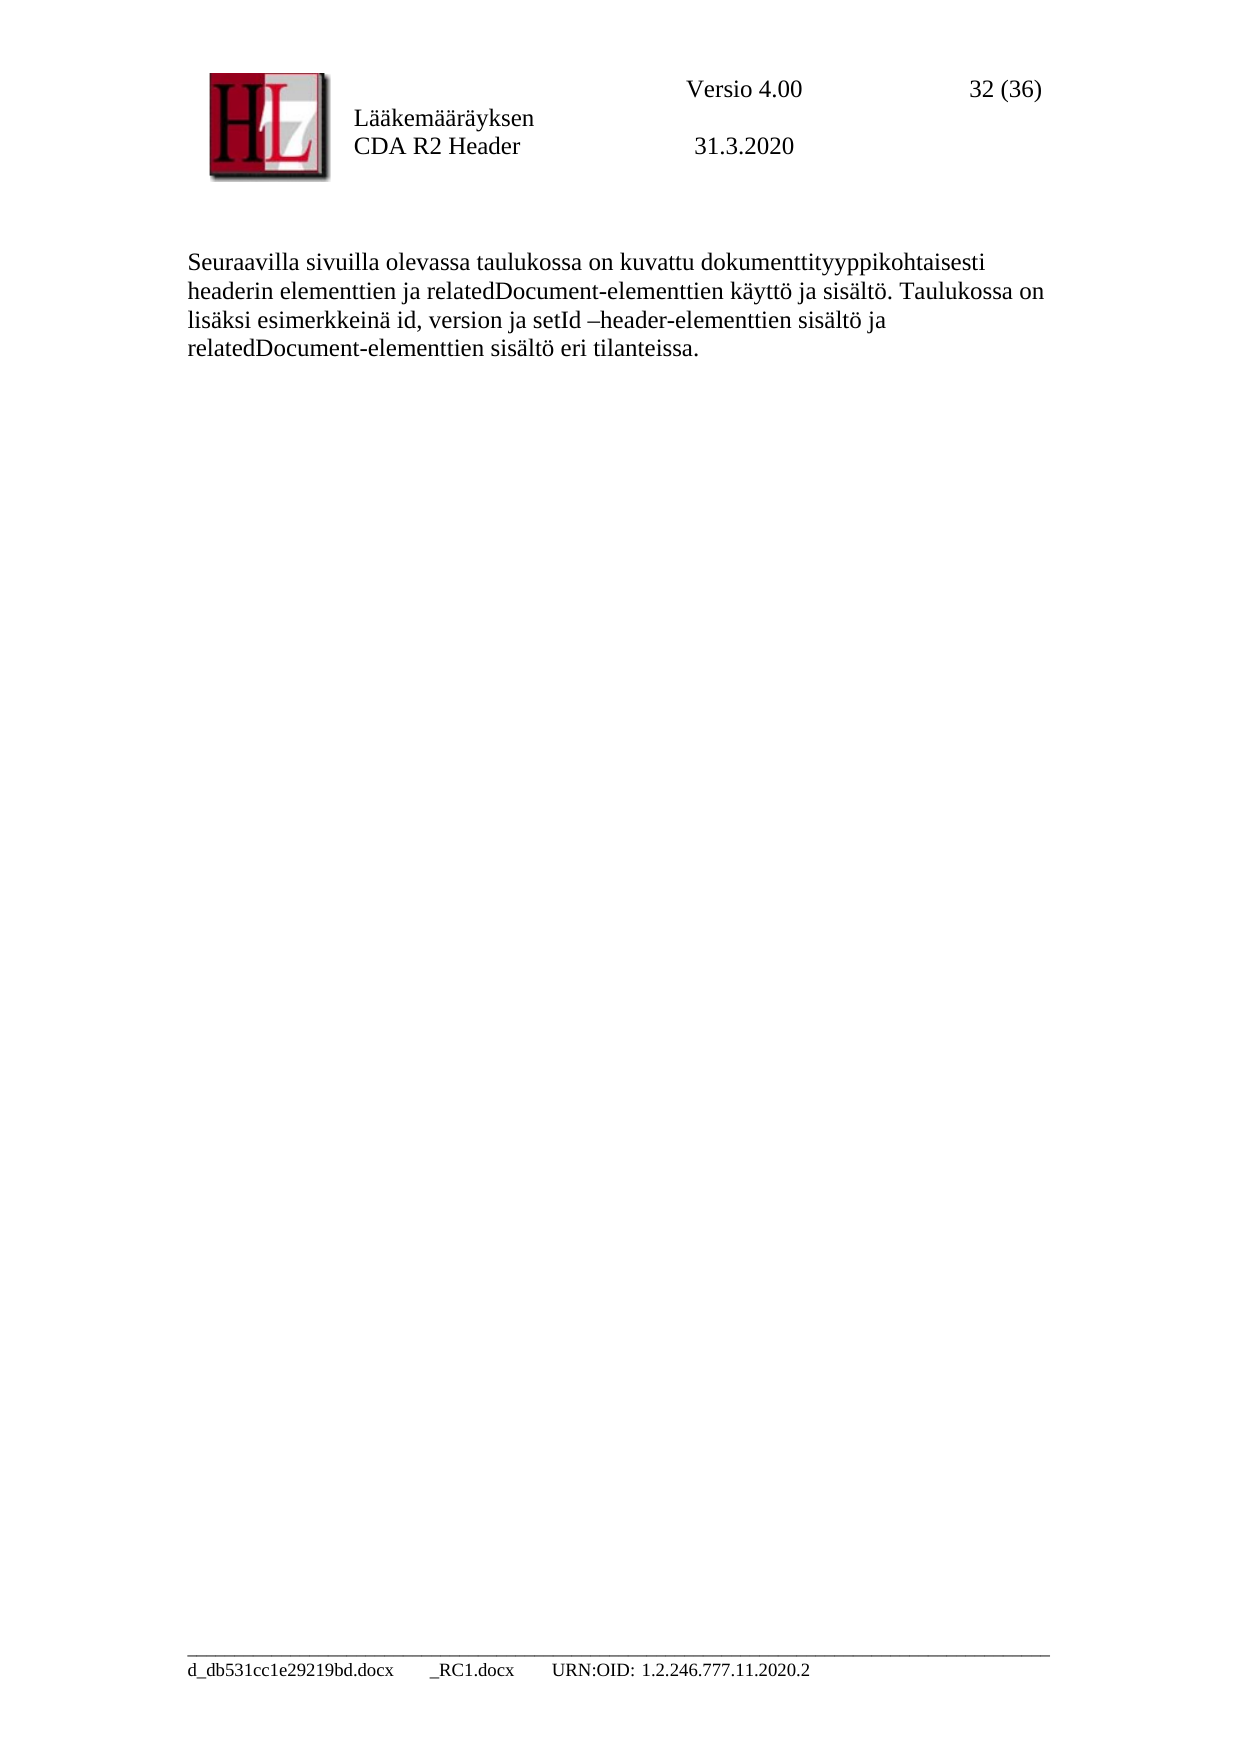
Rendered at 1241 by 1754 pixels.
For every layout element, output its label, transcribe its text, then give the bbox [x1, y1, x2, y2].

text Seuraavilla sivuilla olevassa taulukossa on kuvattu dokumenttityyppikohtaisesti headerin elementtien ja relatedDocument-elementtien käyttö ja sisältö. Taulukossa on lisäksi esimerkkeinä id, version ja setId –header-elementtien sisältö ja relatedDocument-elementtien sisältö eri tilanteissa. [187, 247, 1053, 362]
picture [209, 73, 332, 182]
